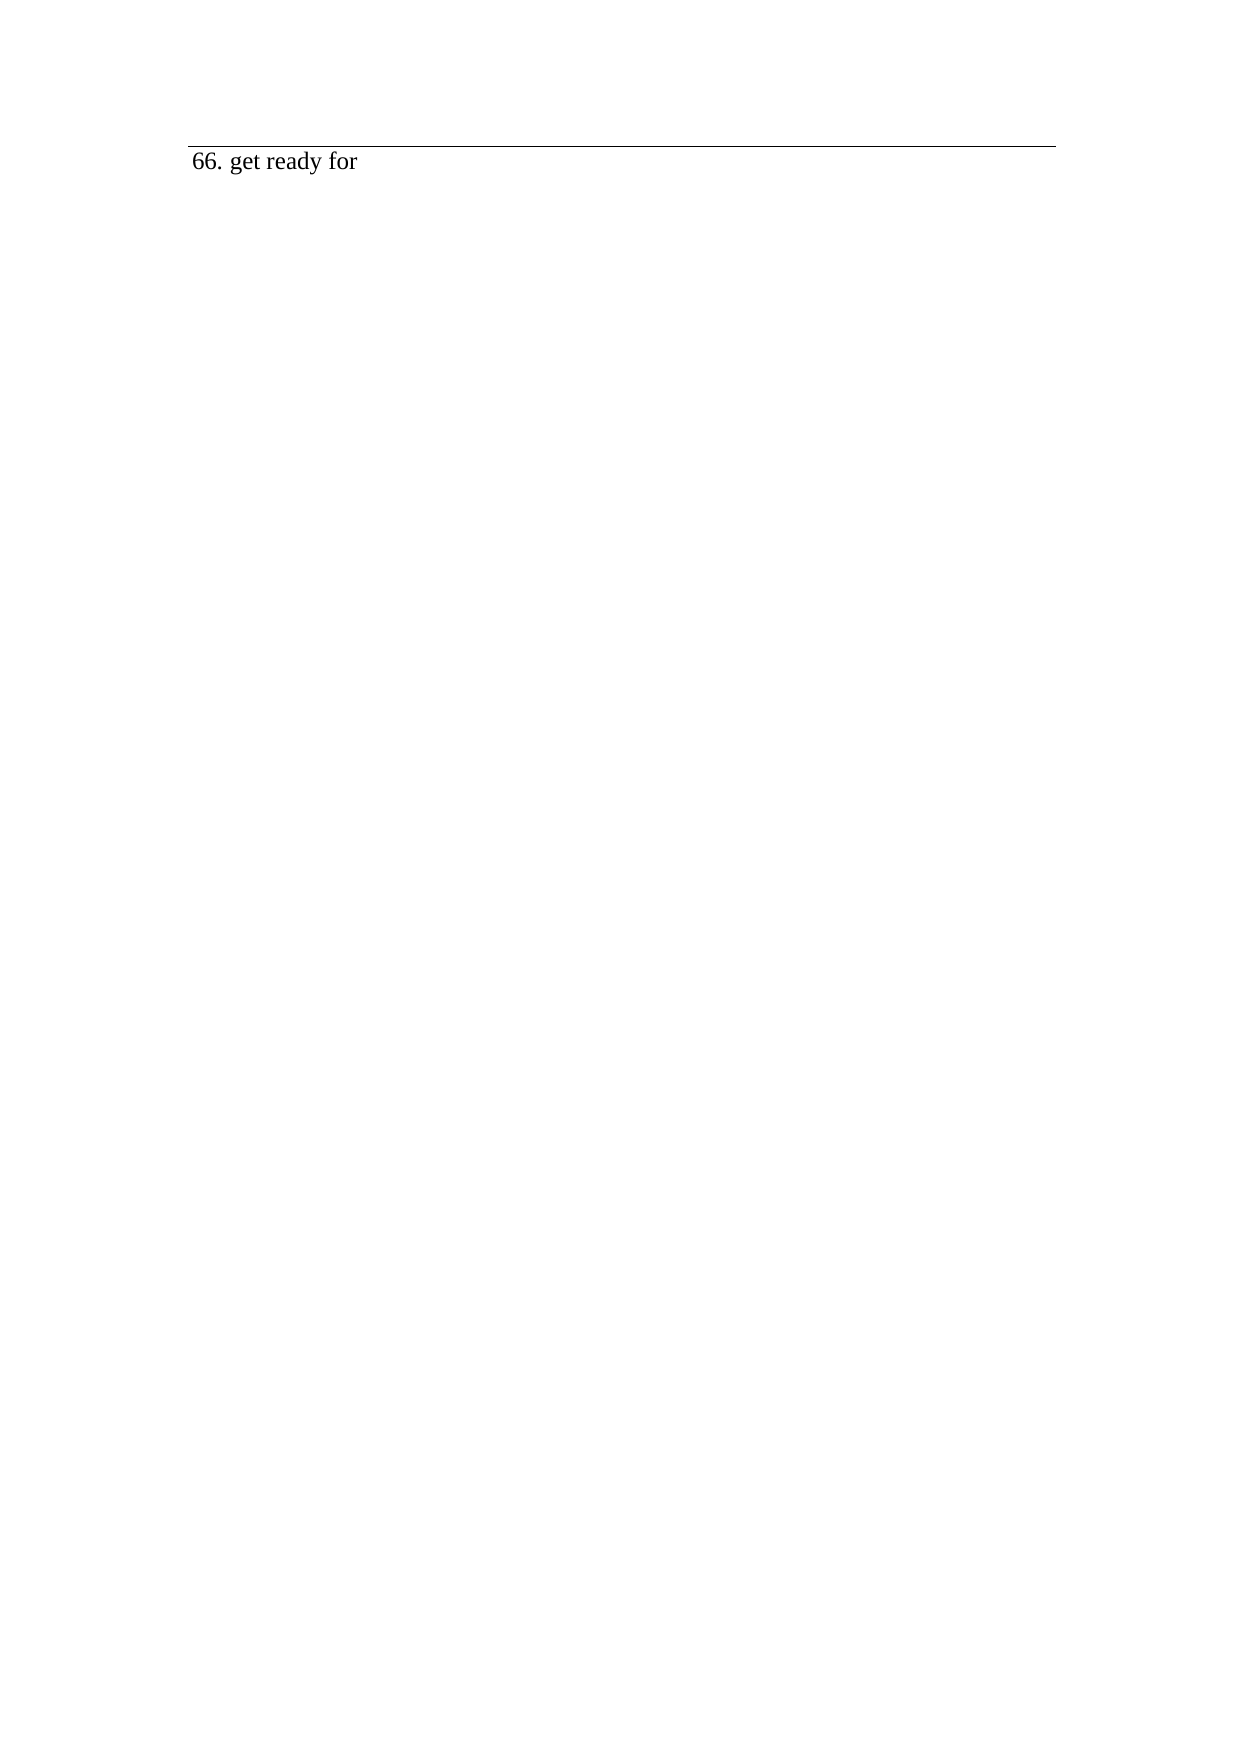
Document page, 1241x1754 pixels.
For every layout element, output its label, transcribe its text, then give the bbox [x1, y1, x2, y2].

list get ready for [192, 146, 1078, 174]
